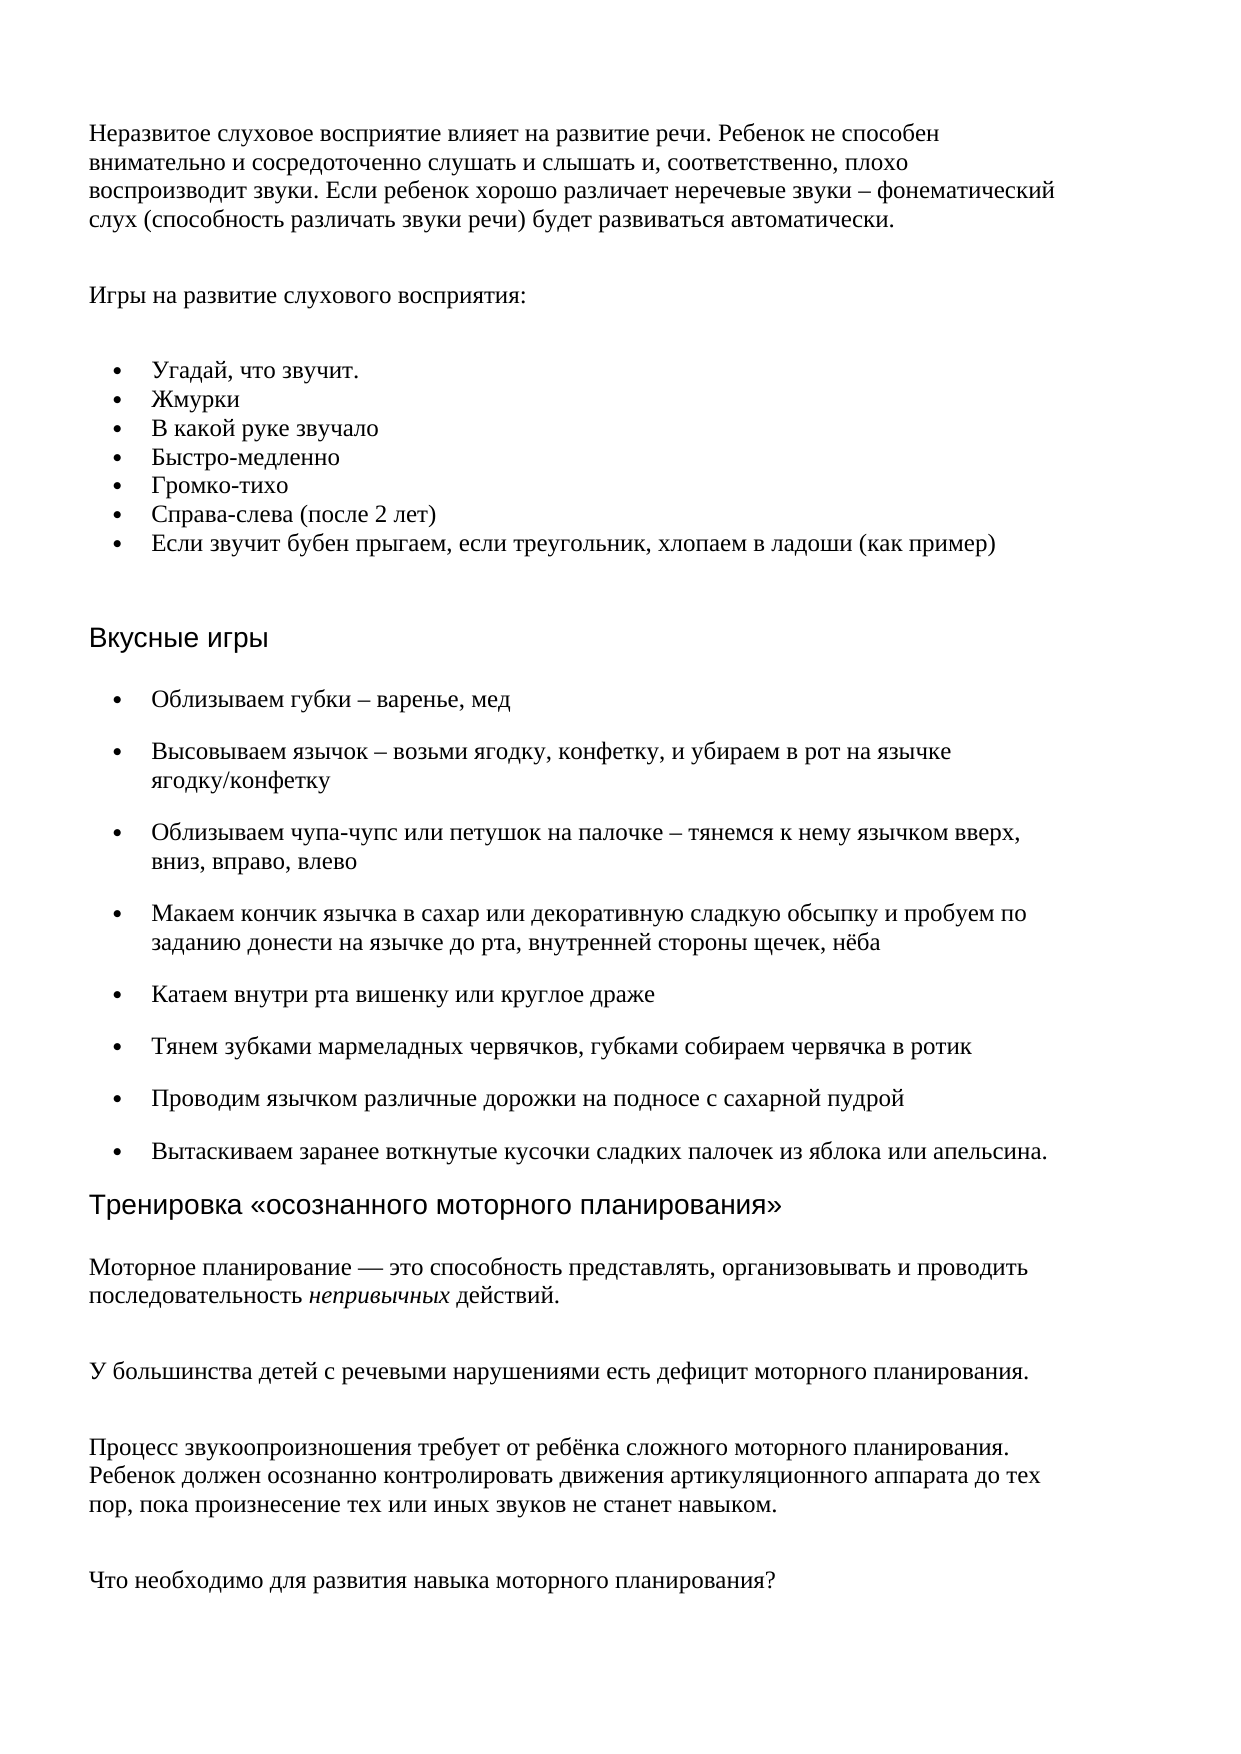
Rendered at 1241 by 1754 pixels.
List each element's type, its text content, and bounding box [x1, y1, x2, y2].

text Игры на развитие слухового восприятия: [88, 280, 1063, 309]
text Что необходимо для развития навыка моторного планирования? [88, 1565, 1063, 1593]
text Вкусные игры [88, 621, 1063, 653]
list Вытаскиваем заранее воткнутые кусочки сладких палочек из яблока или апельсина. [113, 1136, 1063, 1164]
list Жмурки [113, 384, 1063, 413]
list Если звучит бубен прыгаем, если треугольник, хлопаем в ладоши (как пример) [113, 528, 1063, 557]
list Облизываем губки – варенье, мед [113, 684, 1063, 713]
list Макаем кончик язычка в сахар или декоративную сладкую обсыпку и пробуем по заданию донести на язычке до рта, внутренней стороны щечек, нёба [113, 898, 1063, 956]
text Моторное планирование — это способность представлять, организовывать и проводить последовательность непривычных действий. [88, 1252, 1063, 1309]
list Угадай, что звучит. [113, 356, 1063, 384]
list Высовываем язычок – возьми ягодку, конфетку, и убираем в рот на язычке ягодку/конфетку [113, 736, 1063, 794]
list В какой руке звучало [113, 413, 1063, 442]
text Неразвитое слуховое восприятие влияет на развитие речи. Ребенок не способен внимательно и сосредоточенно слушать и слышать и, соответственно, плохо воспроизводит звуки. Если ребенок хорошо различает неречевые звуки – фонематический слух (способность различать звуки речи) будет развиваться автоматически. [88, 118, 1063, 233]
list Справа-слева (после 2 лет) [113, 499, 1063, 528]
list Проводим язычком различные дорожки на подносе с сахарной пудрой [113, 1083, 1063, 1112]
list Тянем зубками мармеладных червячков, губками собираем червячка в ротик [113, 1031, 1063, 1060]
list Громко-тихо [113, 471, 1063, 499]
text У большинства детей с речевыми нарушениями есть дефицит моторного планирования. [88, 1356, 1063, 1385]
text Тренировка «осознанного моторного планирования» [88, 1188, 1063, 1220]
list Облизываем чупа-чупс или петушок на палочке – тянемся к нему язычком вверх, вниз, вправо, влево [113, 817, 1063, 875]
text Процесс звукоопроизношения требует от ребёнка сложного моторного планирования. Ребенок должен осознанно контролировать движения артикуляционного аппарата до тех пор, пока произнесение тех или иных звуков не станет навыком. [88, 1432, 1063, 1518]
list Быстро-медленно [113, 442, 1063, 471]
list Катаем внутри рта вишенку или круглое драже [113, 979, 1063, 1008]
